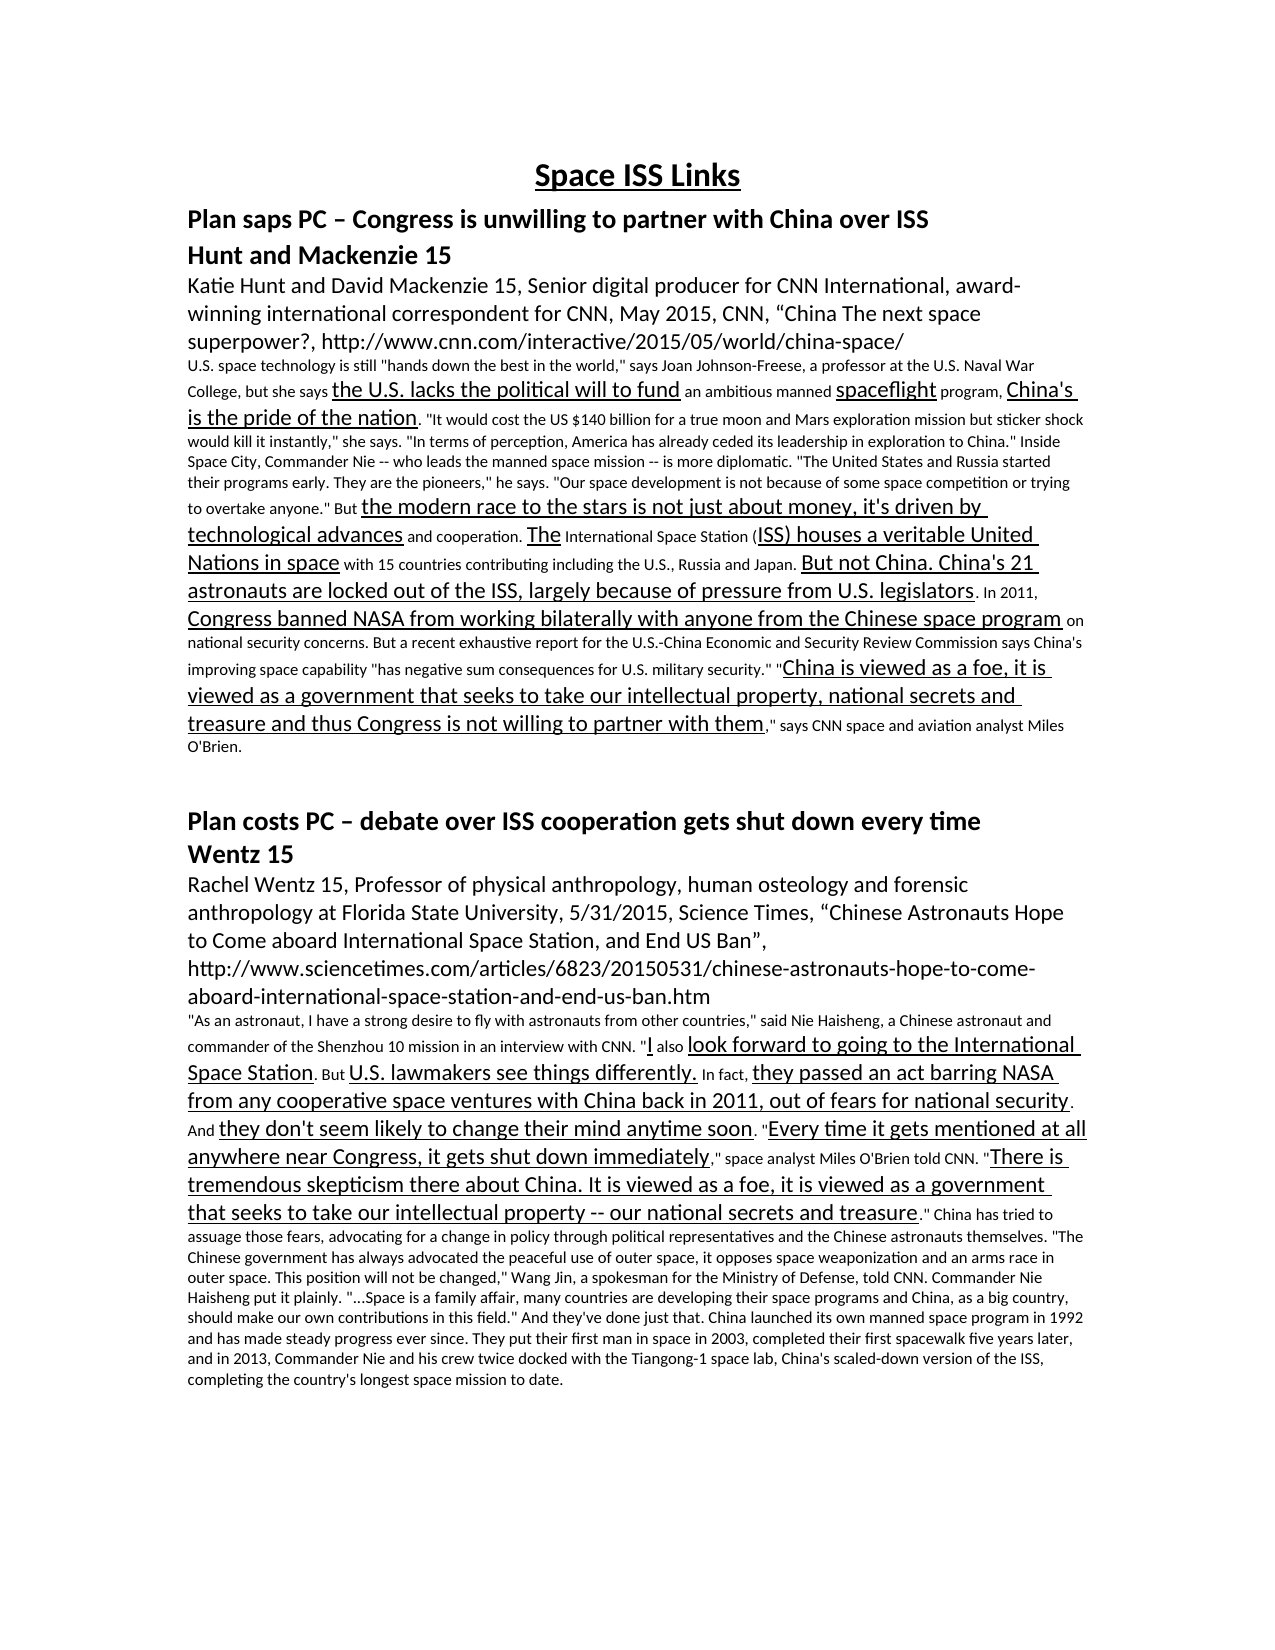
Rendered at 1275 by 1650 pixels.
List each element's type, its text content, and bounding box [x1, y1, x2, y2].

subtitle Plan saps PC – Congress is unwilling to partner with China over ISS [187, 202, 1087, 235]
text "As an astronaut, I have a strong desire to fly with astronauts from other countries," said Nie Haisheng, a Chinese astronaut and commander of the Shenzhou 10 mission in an interview with CNN. "I also look forward to going to the International Space Station. But U.S. lawmakers see things differently. In fact, they passed an act barring NASA from any cooperative space ventures with China back in 2011, out of fears for national security. And they don't seem likely to change their mind anytime soon. "Every time it gets mentioned at all anywhere near Congress, it gets shut down immediately," space analyst Miles O'Brien told CNN. "There is tremendous skepticism there about China. It is viewed as a foe, it is viewed as a government that seeks to take our intellectual property -- our national secrets and treasure." China has tried to assuage those fears, advocating for a change in policy through political representatives and the Chinese astronauts themselves. "The Chinese government has always advocated the peaceful use of outer space, it opposes space weaponization and an arms race in outer space. This position will not be changed," Wang Jin, a spokesman for the Ministry of Defense, told CNN. Commander Nie Haisheng put it plainly. "...Space is a family affair, many countries are developing their space programs and China, as a big country, should make our own contributions in this field." And they've done just that. China launched its own manned space program in 1992 and has made steady progress ever since. They put their first man in space in 2003, completed their first spacewalk five years later, and in 2013, Commander Nie and his crew twice docked with the Tiangong-1 space lab, China's scaled-down version of the ISS, completing the country's longest space mission to date. [187, 1010, 1087, 1389]
text Plan costs PC – debate over ISS cooperation gets shut down every time [187, 804, 1087, 837]
text Hunt and Mackenzie 15 [187, 238, 1087, 271]
text U.S. space technology is still "hands down the best in the world," says Joan Johnson-Freese, a professor at the U.S. Naval War College, but she says the U.S. lacks the political will to fund an ambitious manned spaceflight program, China's is the pride of the nation. "It would cost the US $140 billion for a true moon and Mars exploration mission but sticker shock would kill it instantly," she says. "In terms of perception, America has already ceded its leadership in exploration to China." Inside Space City, Commander Nie -- who leads the manned space mission -- is more diplomatic. "The United States and Russia started their programs early. They are the pioneers," he says. "Our space development is not because of some space competition or trying to overtake anyone." But the modern race to the stars is not just about money, it's driven by technological advances and cooperation. The International Space Station (ISS) houses a veritable United Nations in space with 15 countries contributing including the U.S., Russia and Japan. But not China. China's 21 astronauts are locked out of the ISS, largely because of pressure from U.S. legislators. In 2011, Congress banned NASA from working bilaterally with anyone from the Chinese space program on national security concerns. But a recent exhaustive report for the U.S.-China Economic and Security Review Commission says China's improving space capability "has negative sum consequences for U.S. military security." "China is viewed as a foe, it is viewed as a government that seeks to take our intellectual property, national secrets and treasure and thus Congress is not willing to partner with them," says CNN space and aviation analyst Miles O'Brien. [187, 355, 1087, 757]
text Wentz 15 [187, 837, 1087, 870]
text Rachel Wentz 15, Professor of physical anthropology, human osteology and forensic anthropology at Florida State University, 5/31/2015, Science Times, “Chinese Astronauts Hope to Come aboard International Space Station, and End US Ban”, http://www.sciencetimes.com/articles/6823/20150531/chinese-astronauts-hope-to-come-aboard-international-space-station-and-end-us-ban.htm [187, 870, 1087, 1010]
text Katie Hunt and David Mackenzie 15, Senior digital producer for CNN International, award-winning international correspondent for CNN, May 2015, CNN, “China The next space superpower?, http://www.cnn.com/interactive/2015/05/world/china-space/ [187, 271, 1087, 355]
subtitle Space ISS Links [187, 154, 1087, 195]
